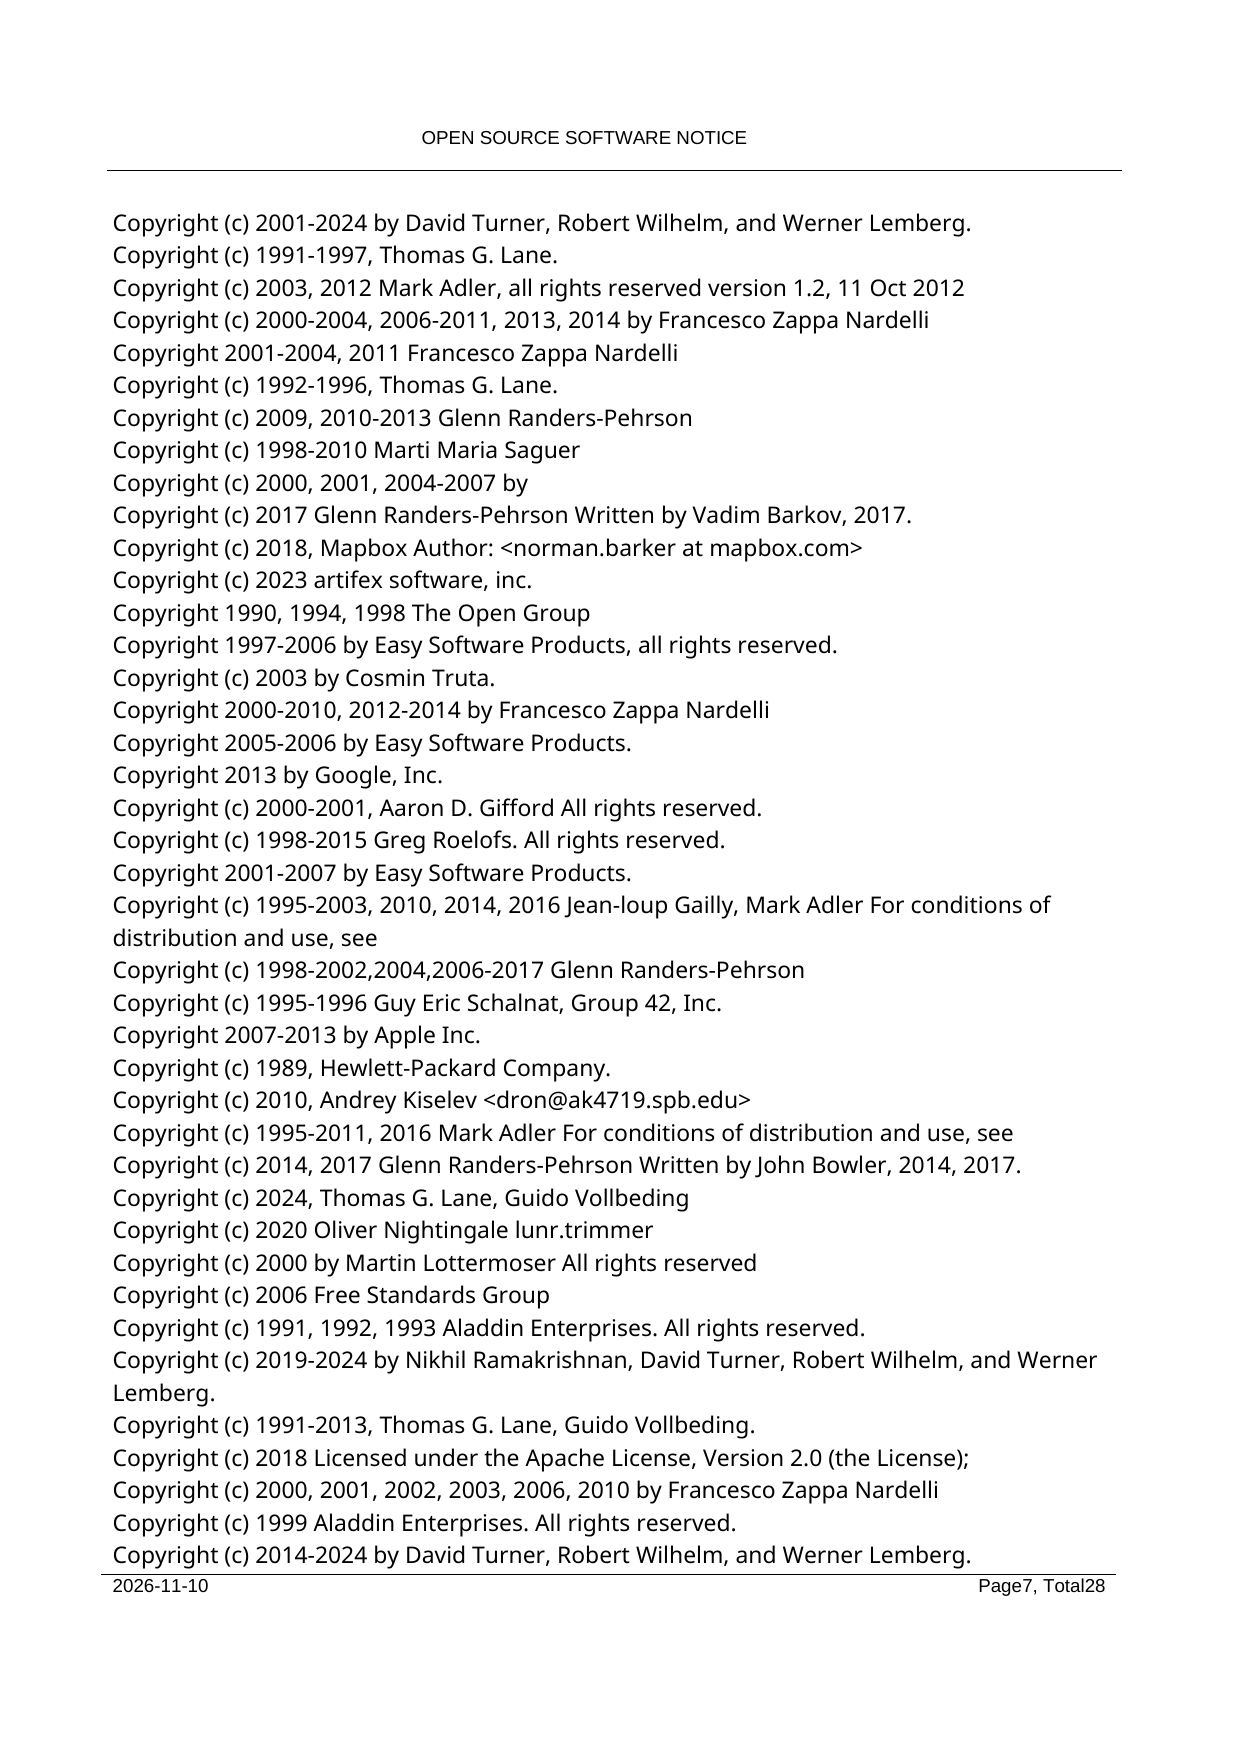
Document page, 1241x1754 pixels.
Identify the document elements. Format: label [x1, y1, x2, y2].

text [112, 206, 1128, 1571]
